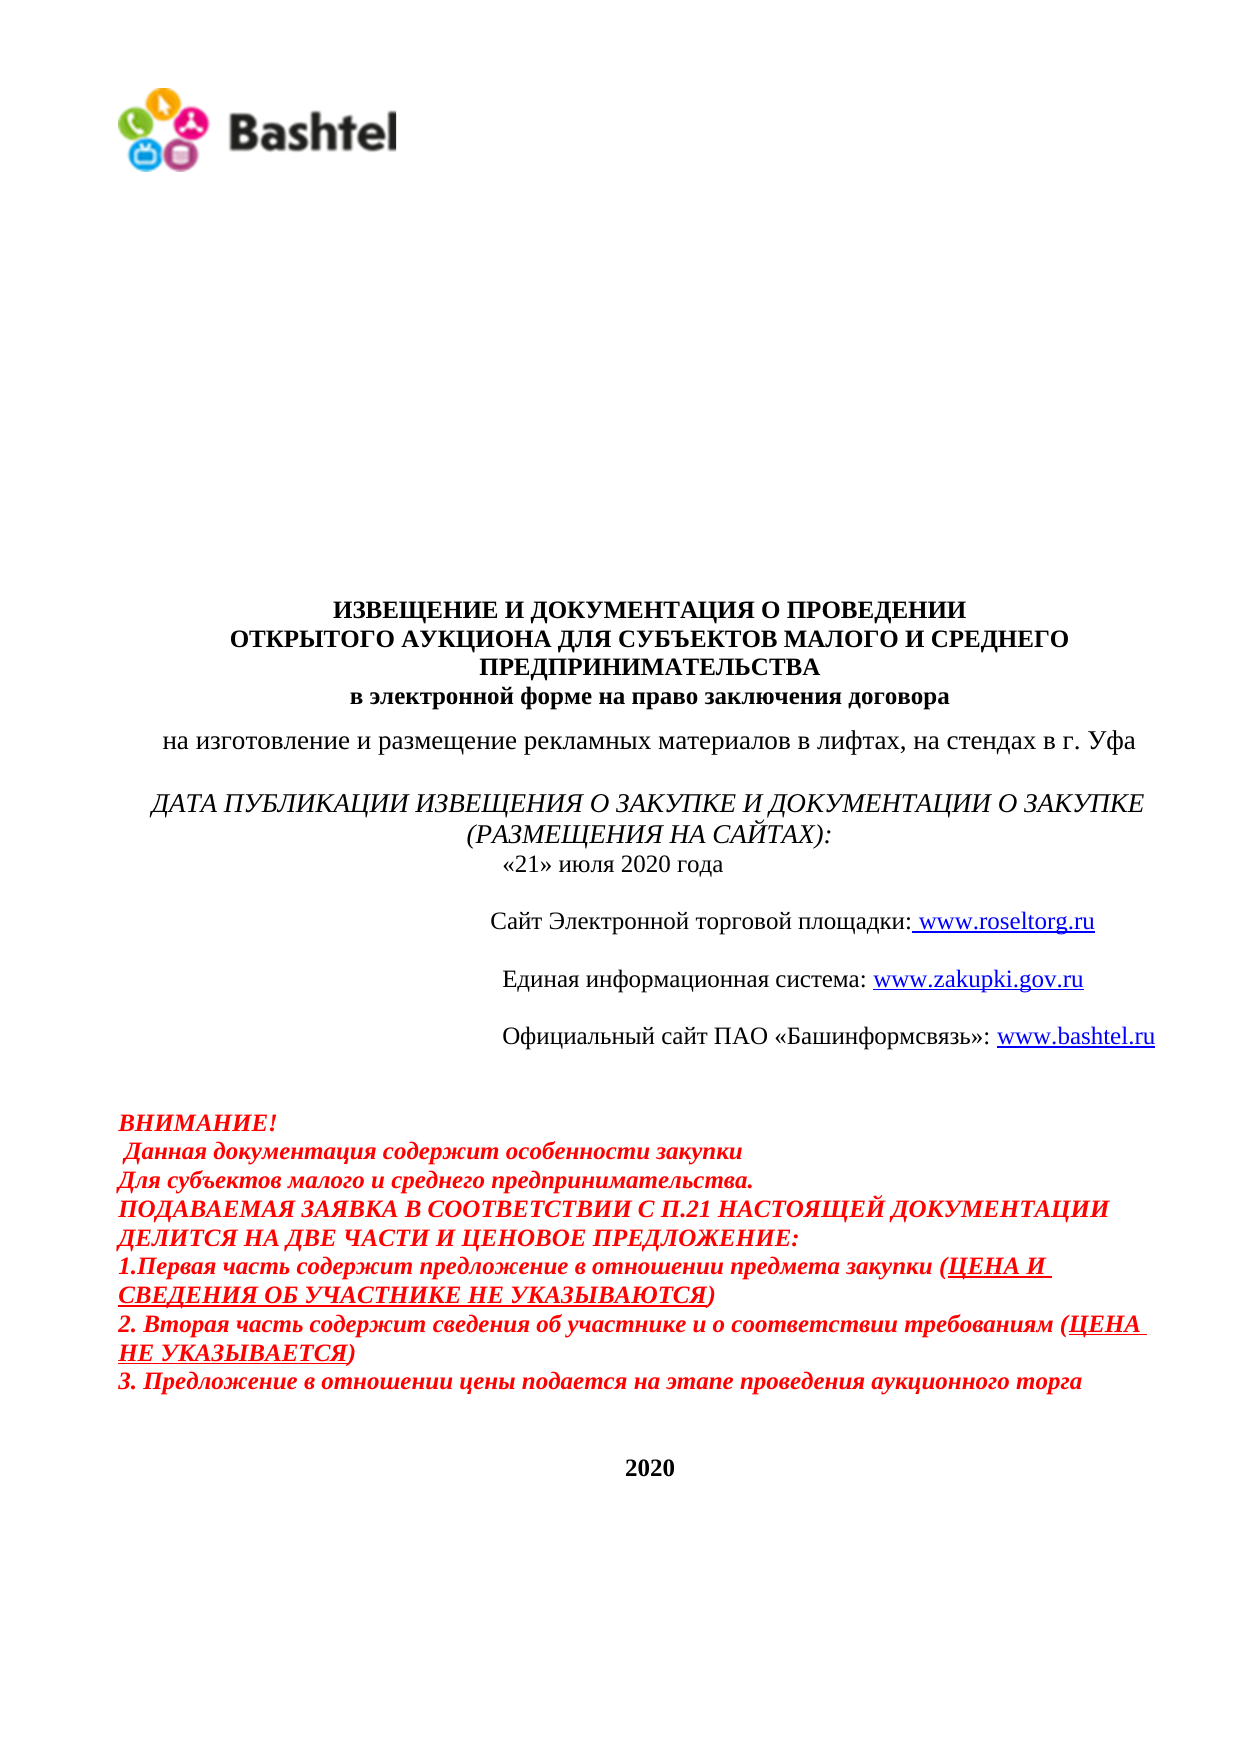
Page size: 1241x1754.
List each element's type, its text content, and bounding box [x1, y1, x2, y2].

text ВНИМАНИЕ! [118, 1108, 1181, 1136]
text ДАТА ПУБЛИКАЦИИ ИЗВЕЩЕНИЯ О ЗАКУПКЕ И ДОКУМЕНТАЦИИ О ЗАКУПКЕ (РАЗМЕЩЕНИЯ НА САЙТАХ): [118, 787, 1181, 849]
text ПОДАВАЕМАЯ ЗАЯВКА В СООТВЕТСТВИИ С П.21 НАСТОЯЩЕЙ ДОКУМЕНТАЦИИ ДЕЛИТСЯ НА ДВЕ ЧАСТИ И ЦЕНОВОЕ ПРЕДЛОЖЕНИЕ: [118, 1194, 1181, 1251]
text на изготовление и размещение рекламных материалов в лифтах, на стендах в г. Уфа [118, 724, 1181, 756]
text Единая информационная система: www.zakupki.gov.ru [502, 964, 1181, 993]
text Официальный сайт ПАО «Башинформсвязь»: www.bashtel.ru [502, 1021, 1181, 1050]
text ИЗВЕЩЕНИЕ И ДОКУМЕНТАЦИЯ О ПРОВЕДЕНИИ [118, 595, 1181, 624]
picture [118, 88, 397, 172]
text Сайт Электронной торговой площадки: www.roseltorg.ru [490, 906, 1181, 935]
text Данная документация содержит особенности закупки [118, 1136, 1181, 1165]
text 2. Вторая часть содержит сведения об участнике и о соответствии требованиям (ЦЕНА НЕ УКАЗЫВАЕТСЯ) [118, 1309, 1181, 1366]
text 1.Первая часть содержит предложение в отношении предмета закупки (ЦЕНА И СВЕДЕНИЯ ОБ УЧАСТНИКЕ НЕ УКАЗЫВАЮТСЯ) [118, 1251, 1181, 1309]
text Для субъектов малого и среднего предпринимательства. [118, 1165, 1181, 1194]
text «21» июля 2020 года [502, 849, 1181, 878]
text 3. Предложение в отношении цены подается на этапе проведения аукционного торга [118, 1366, 1181, 1395]
text ОТКРЫТОГО АУКЦИОНА ДЛЯ СУБЪЕКТОВ МАЛОГО И СРЕДНЕГО ПРЕДПРИНИМАТЕЛЬСТВА [118, 624, 1181, 681]
text 2020 [118, 1453, 1181, 1481]
text в электронной форме на право заключения договора [118, 681, 1181, 710]
